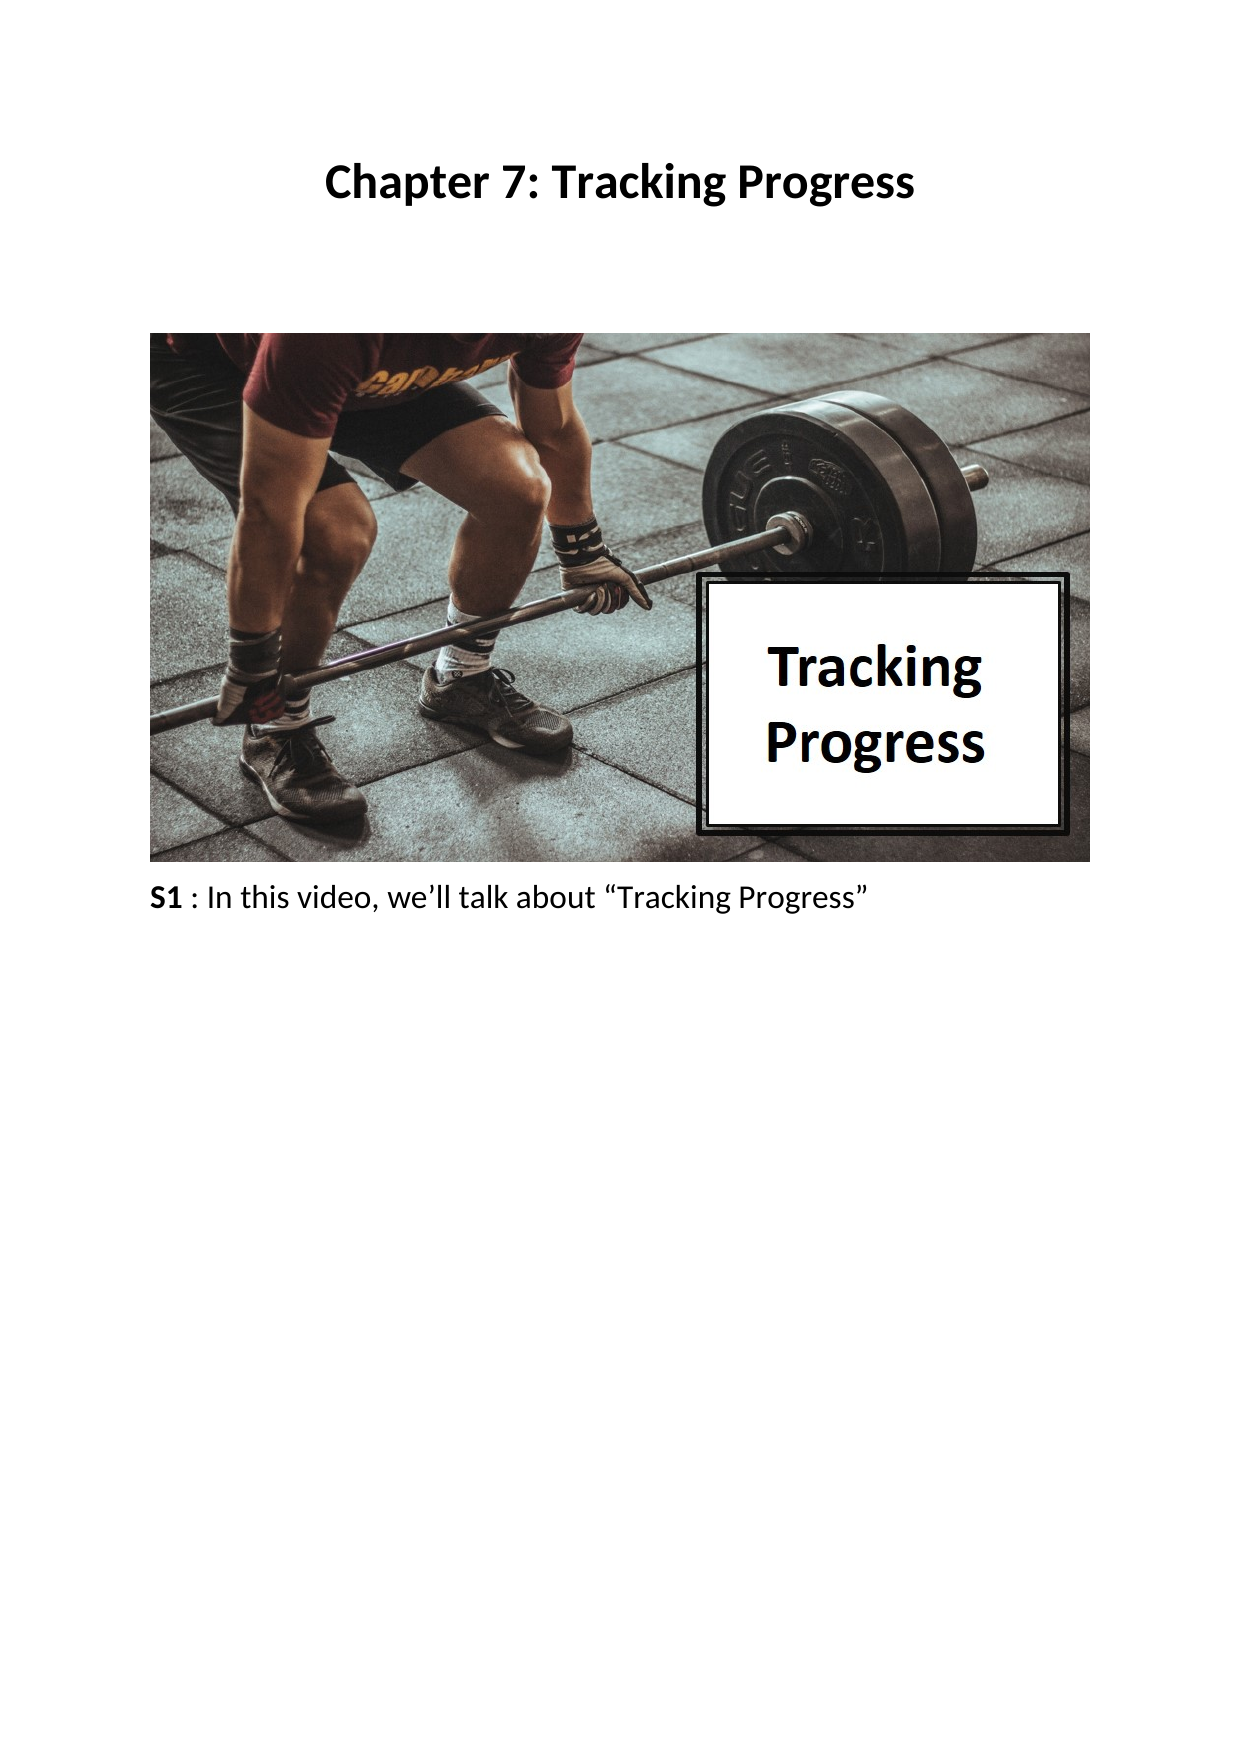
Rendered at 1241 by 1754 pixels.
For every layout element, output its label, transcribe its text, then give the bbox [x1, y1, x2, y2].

text S1 : In this video, we’ll talk about “Tracking Progress” [150, 876, 1090, 917]
text Chapter 7: Tracking Progress [150, 150, 1090, 211]
picture [150, 333, 1090, 862]
